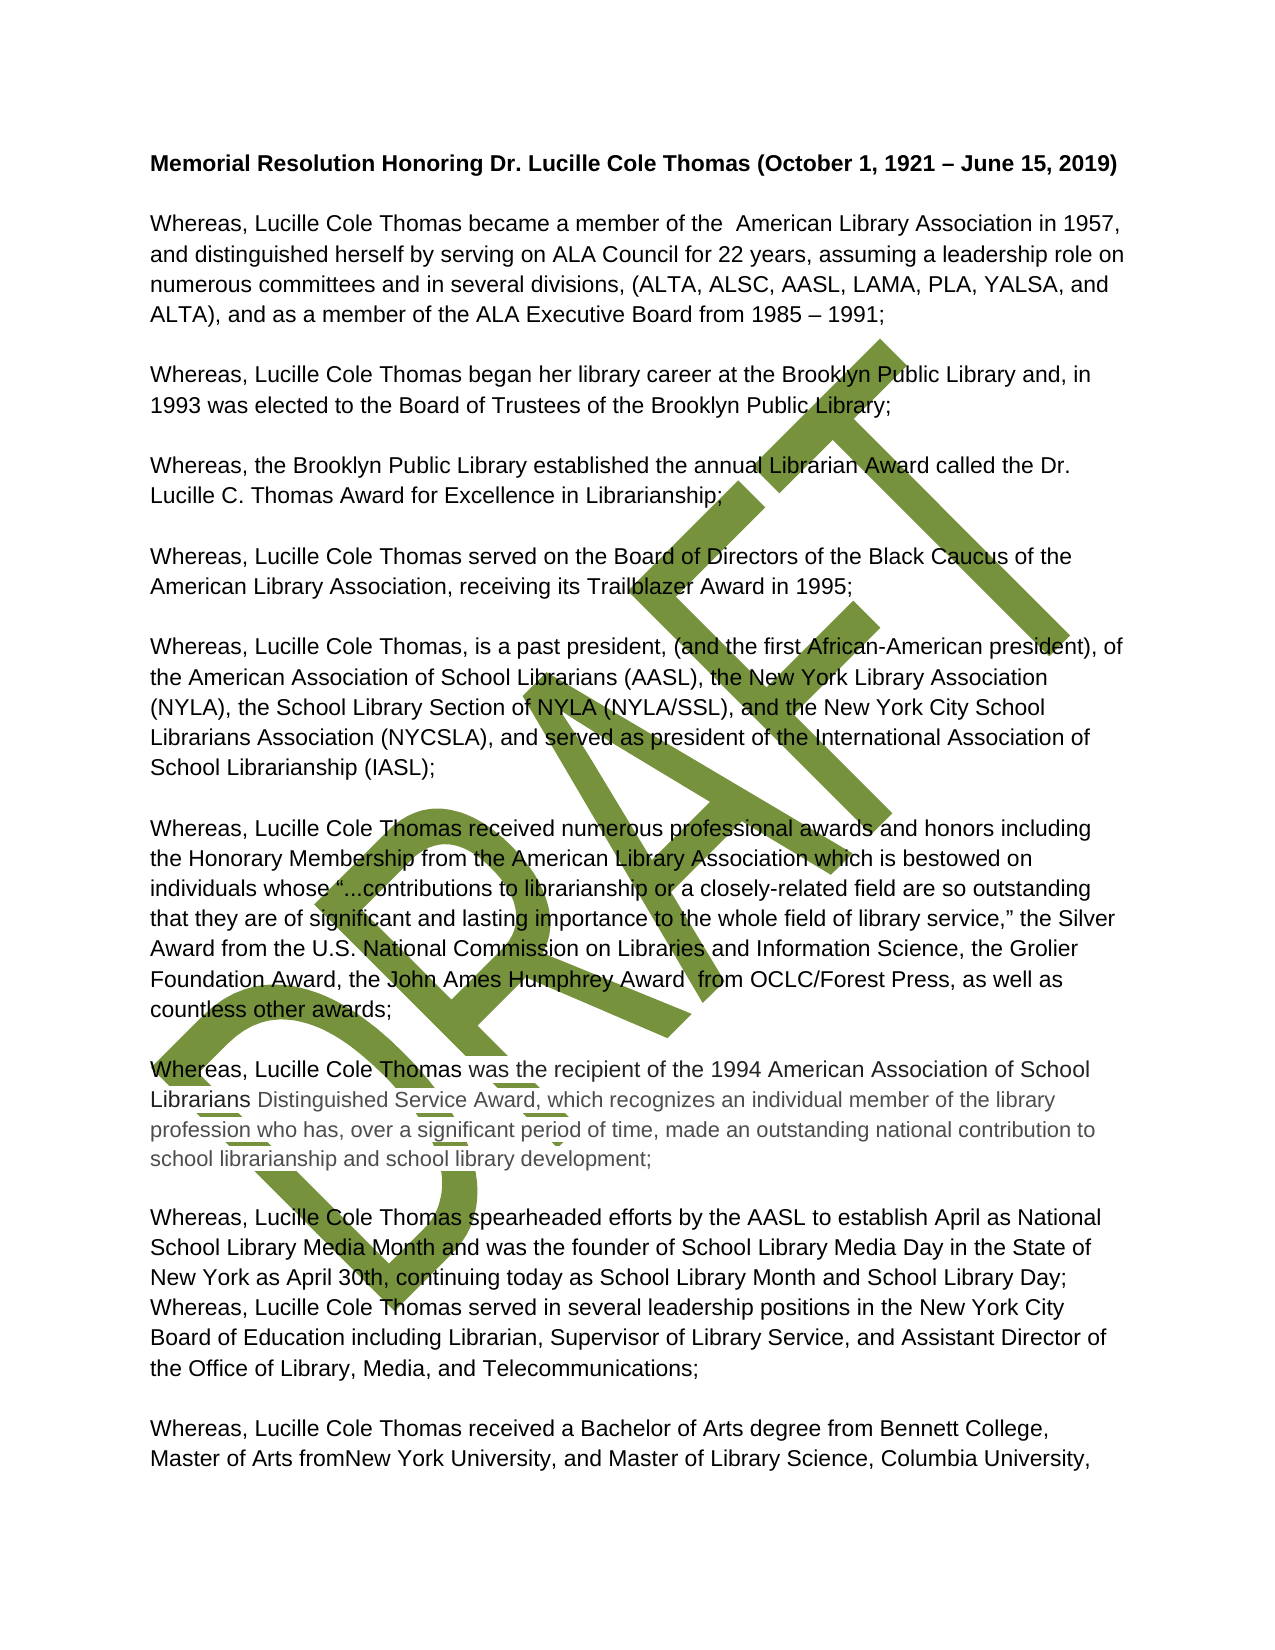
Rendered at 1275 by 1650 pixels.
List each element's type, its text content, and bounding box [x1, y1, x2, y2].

text Whereas, Lucille Cole Thomas served in several leadership positions in the New York City Board of Education including Librarian, Supervisor of Library Service, and Assistant Director of the Office of Library, Media, and Telecommunications; [150, 1294, 1125, 1381]
text Whereas, Lucille Cole Thomas served on the Board of Directors of the Black Caucus of the American Library Association, receiving its Trailblazer Award in 1995; [150, 543, 1125, 599]
text Whereas, Lucille Cole Thomas was the recipient of the 1994 American Association of School Librarians Distinguished Service Award, which recognizes an individual member of the library profession who has, over a significant period of time, made an outstanding national contribution to school librarianship and school library development; [150, 1056, 1125, 1171]
text Whereas, Lucille Cole Thomas spearheaded efforts by the AASL to establish April as National School Library Media Month and was the founder of School Library Media Day in the State of New York as April 30th, continuing today as School Library Month and School Library Day; [150, 1203, 1125, 1290]
text Whereas, the Brooklyn Public Library established the annual Librarian Award called the Dr. Lucille C. Thomas Award for Excellence in Librarianship; [150, 452, 1125, 509]
text Memorial Resolution Honoring Dr. Lucille Cole Thomas (October 1, 1921 – June 15, 2019) [150, 150, 1125, 176]
text Whereas, Lucille Cole Thomas received numerous professional awards and honors including the Honorary Membership from the American Library Association which is bestowed on individuals whose “...contributions to librarianship or a closely-related field are so outstanding that they are of significant and lasting importance to the whole field of library service,” the Silver Award from the U.S. National Commission on Libraries and Information Science, the Grolier Foundation Award, the John Ames Humphrey Award from OCLC/Forest Press, as well as countless other awards; [150, 814, 1125, 1022]
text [150, 1415, 1125, 1471]
text Whereas, Lucille Cole Thomas became a member of the American Library Association in 1957, and distinguished herself by serving on ALA Council for 22 years, assuming a leadership role on numerous committees and in several divisions, (ALTA, ALSC, AASL, LAMA, PLA, YALSA, and ALTA), and as a member of the ALA Executive Board from 1985 – 1991; [150, 210, 1125, 327]
text Whereas, Lucille Cole Thomas began her library career at the Brooklyn Public Library and, in 1993 was elected to the Board of Trustees of the Brooklyn Public Library; [150, 361, 1125, 418]
text Whereas, Lucille Cole Thomas, is a past president, (and the first African-American president), of the American Association of School Librarians (AASL), the New York Library Association (NYLA), the School Library Section of NYLA (NYLA/SSL), and the New York City School Librarians Association (NYCSLA), and served as president of the International Association of School Librarianship (IASL); [150, 633, 1125, 781]
